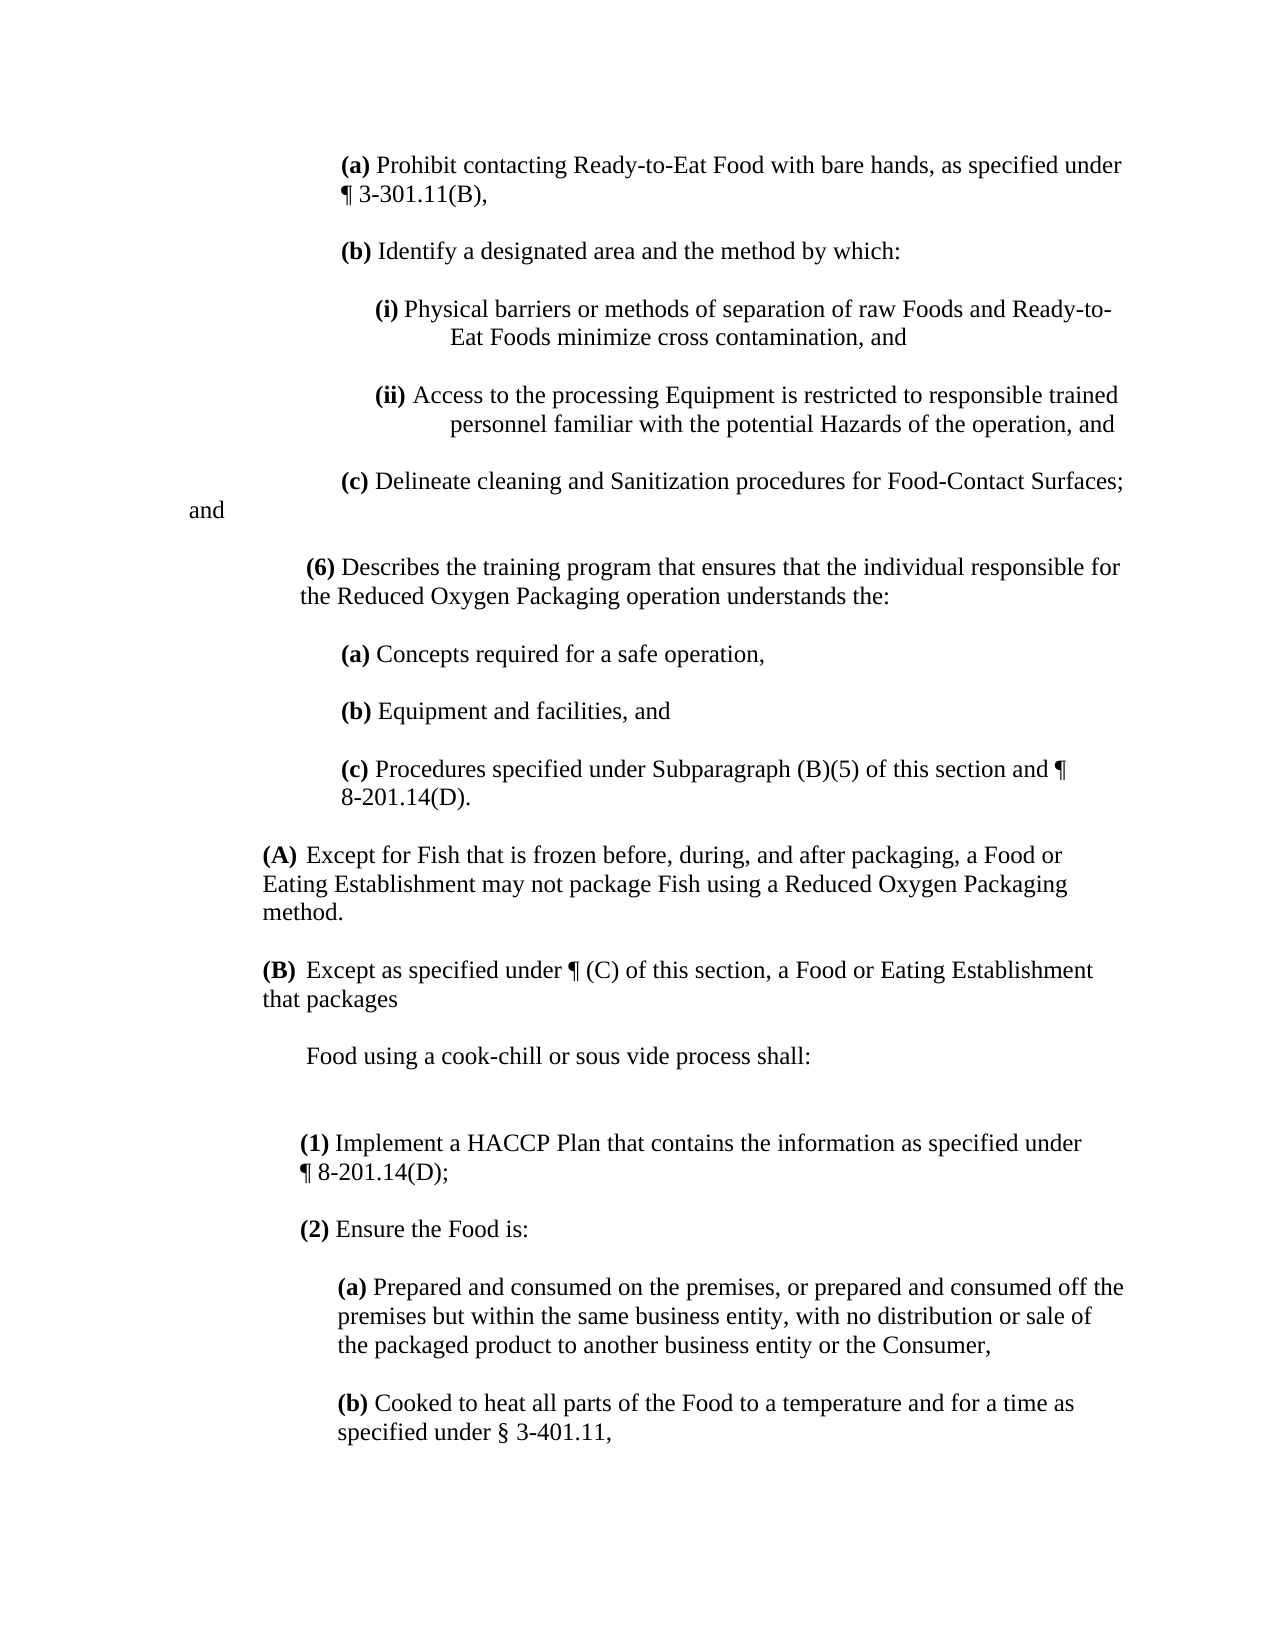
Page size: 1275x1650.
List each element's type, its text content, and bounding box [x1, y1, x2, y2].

list Except as specified under ¶ (C) of this section, a Food or Eating Establishment that packages [262, 955, 1125, 1012]
text (b) Identify a designated area and the method by which: [188, 236, 1125, 265]
list Physical barriers or methods of separation of raw Foods and Ready-to-Eat Foods minimize cross contamination, and [375, 294, 1125, 351]
list Access to the processing Equipment is restricted to responsible trained personnel familiar with the potential Hazards of the operation, and [375, 380, 1125, 437]
text Food using a cook-chill or sous vide process shall: [262, 1041, 1125, 1070]
text (6) Describes the training program that ensures that the individual responsible for the Reduced Oxygen Packaging operation understands the: [300, 552, 1125, 610]
text (a) Prohibit contacting Ready-to-Eat Food with bare hands, as specified under ¶ 3-301.11(B), [341, 150, 1125, 207]
text (1) Implement a HACCP Plan that contains the information as specified under ¶ 8-201.14(D); [300, 1128, 1125, 1185]
list Except for Fish that is frozen before, during, and after packaging, a Food or Eating Establishment may not package Fish using a Reduced Oxygen Packaging method. [262, 840, 1125, 926]
text (2) Ensure the Food is: [262, 1214, 1125, 1243]
text (a) Concepts required for a safe operation, [188, 639, 1125, 667]
text (b) Cooked to heat all parts of the Food to a temperature and for a time as specified under § 3-401.11, [337, 1388, 1125, 1445]
text (c) Delineate cleaning and Sanitization procedures for Food-Contact Surfaces; and [188, 466, 1125, 524]
text (c) Procedures specified under Subparagraph (B)(5) of this section and ¶ 8-201.14(D). [341, 754, 1125, 811]
text (b) Equipment and facilities, and [188, 696, 1125, 725]
text (a) Prepared and consumed on the premises, or prepared and consumed off the premises but within the same business entity, with no distribution or sale of the packaged product to another business entity or the Consumer, [337, 1272, 1125, 1359]
